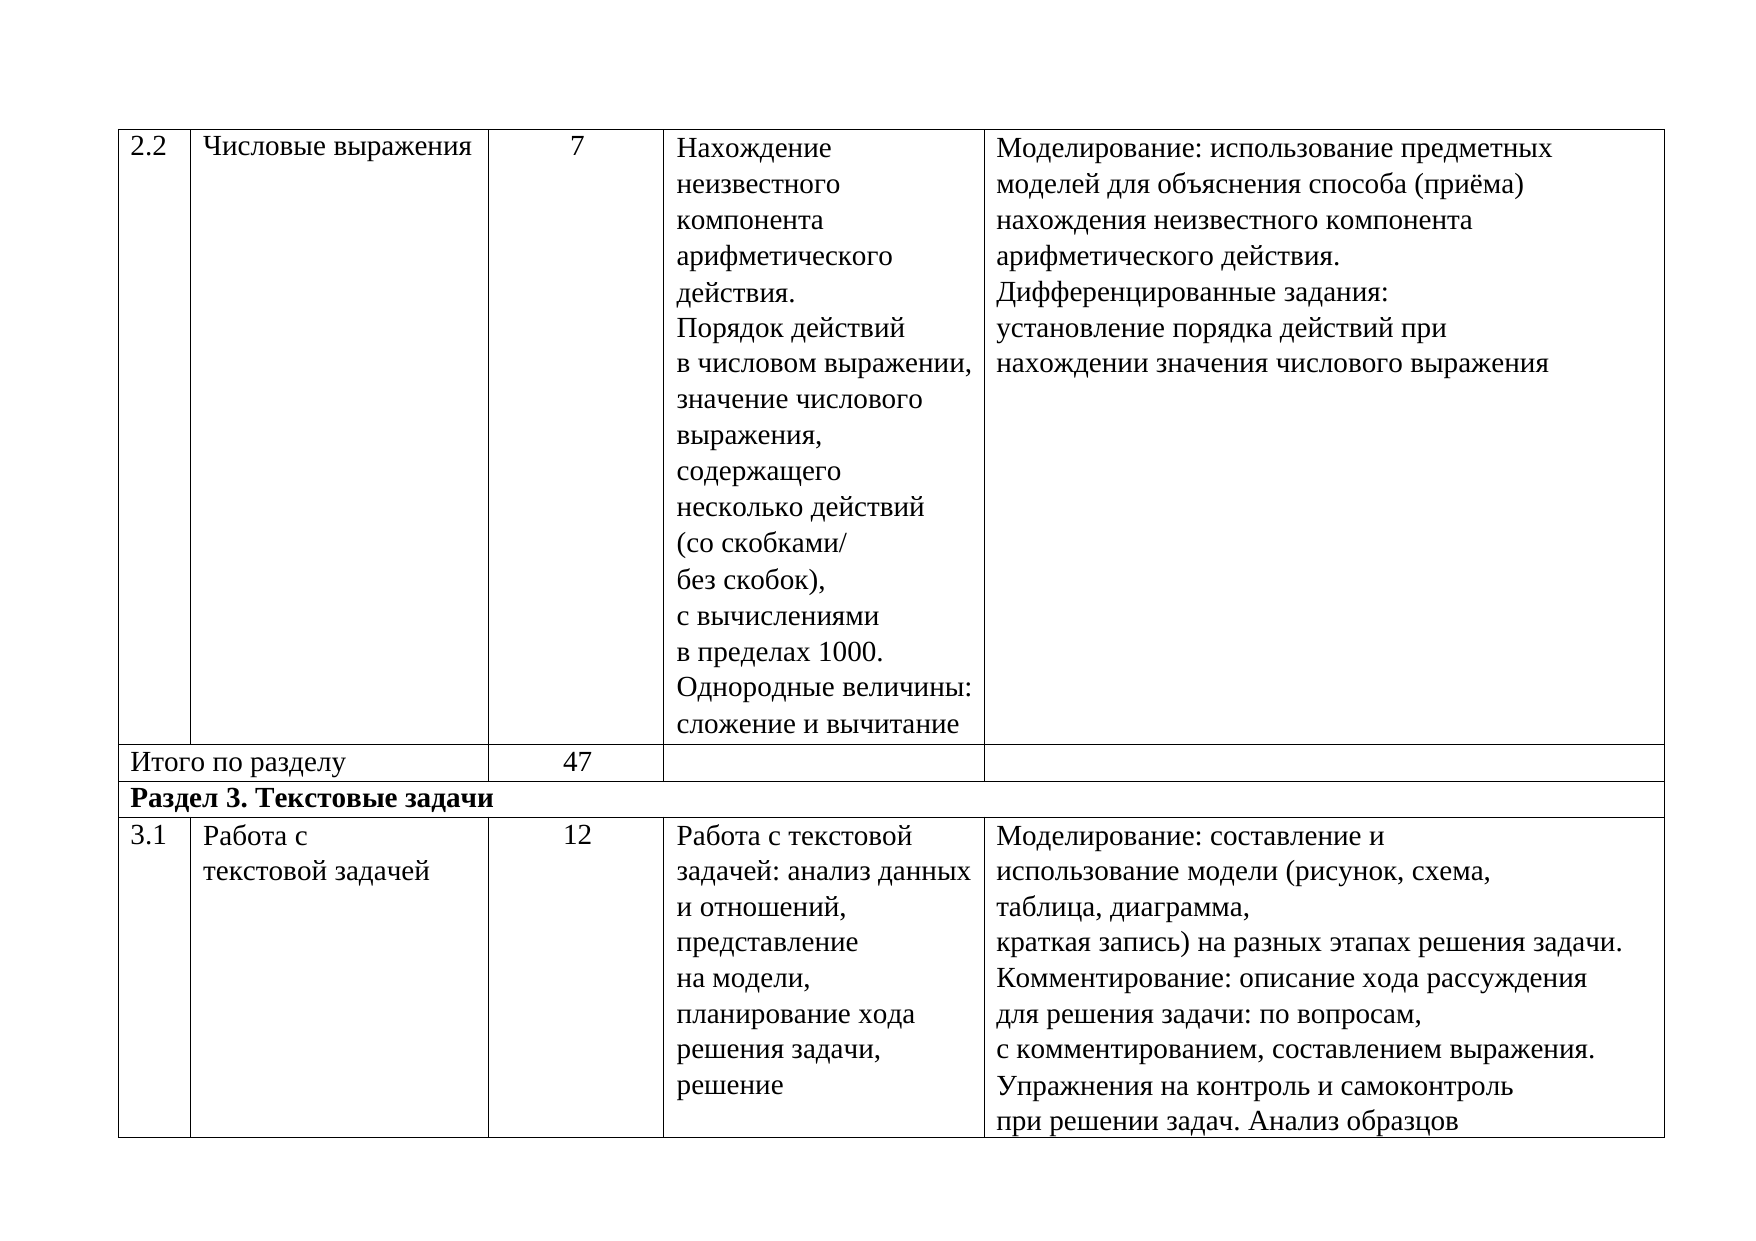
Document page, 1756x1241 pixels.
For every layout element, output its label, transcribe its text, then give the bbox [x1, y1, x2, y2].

table_cell 47 [489, 745, 663, 781]
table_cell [191, 818, 488, 1137]
table_header 7 [489, 130, 663, 744]
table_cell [664, 818, 984, 1137]
table_cell Раздел 3. Текстовые задачи [119, 782, 1664, 817]
table_cell [985, 745, 1664, 781]
table_cell 12 [489, 818, 663, 1137]
table_cell 3.1 [119, 818, 190, 1137]
table_header 2.2 [119, 130, 190, 744]
table_header Моделирование: использование предметных моделей для объяснения способа (приёма) нахождения неизвестного компонента арифметического действия. Дифференцированные задания: установление порядка действий при нахождении значения числового выражения [985, 130, 1664, 744]
table_cell Итого по разделу [119, 745, 488, 781]
table_header Нахождение неизвестного компонента арифметического действия. Порядок действий в числовом выражении, значение числового выражения, содержащего несколько действий (со скобками/ без скобок), с вычислениями в пределах 1000. Однородные величины: сложение и вычитание [664, 130, 984, 744]
table_cell [664, 745, 984, 781]
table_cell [985, 818, 1664, 1137]
table_header Числовые выражения [191, 130, 488, 744]
